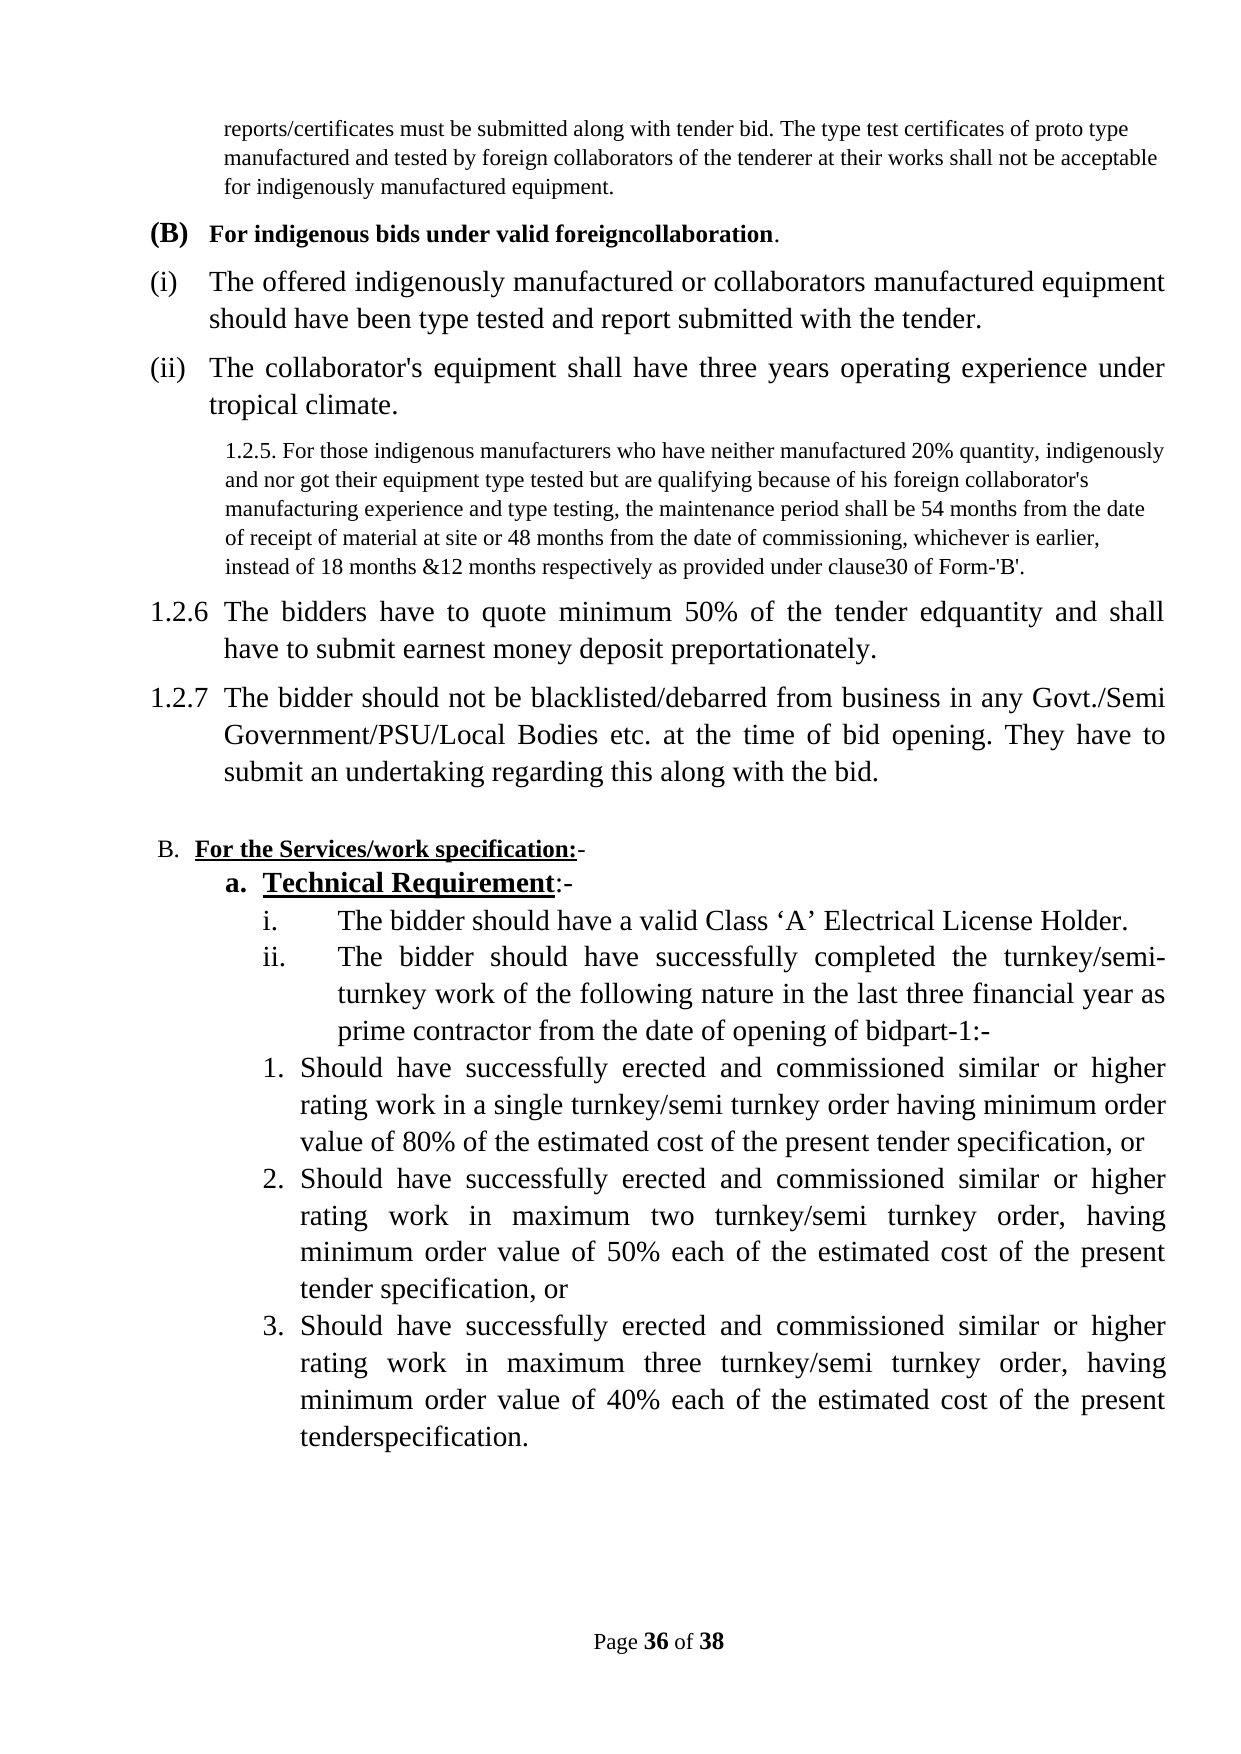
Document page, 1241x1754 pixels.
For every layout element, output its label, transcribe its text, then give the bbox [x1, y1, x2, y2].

subtitle For the Services/work specification:- [157, 834, 1178, 862]
list The offered indigenously manufactured or collaborators manufactured equipment should have been type tested and report submitted with the tender. [150, 264, 1166, 335]
list The bidder should have a valid Class ‘A’ Electrical License Holder. [262, 903, 1178, 936]
list Technical Requirement:- [225, 866, 1178, 899]
list The bidders have to quote minimum 50% of the tender edquantity and shall have to submit earnest money deposit preportationately. [150, 594, 1166, 664]
list Should have successfully erected and commissioned similar or higher rating work in maximum two turnkey/semi turnkey order, having minimum order value of 50% each of the estimated cost of the present tender specification, or [262, 1161, 1167, 1305]
subtitle For indigenous bids under valid foreigncollaboration. [150, 215, 1178, 248]
list Should have successfully erected and commissioned similar or higher rating work in a single turnkey/semi turnkey order having minimum order value of 80% of the estimated cost of the present tender specification, or [262, 1050, 1167, 1157]
text 1.2.5. For those indigenous manufacturers who have neither manufactured 20% quantity, indigenously and nor got their equipment type tested but are qualifying because of his foreign collaborator's manufacturing experience and type testing, the maintenance period shall be 54 months from the date of receipt of material at site or 48 months from the date of commissioning, whichever is earlier, instead of 18 months &12 months respectively as provided under clause30 of Form-'B'. [225, 437, 1167, 579]
text reports/certificates must be submitted along with tender bid. The type test certificates of proto type manufactured and tested by foreign collaborators of the tenderer at their works shall not be acceptable for indigenously manufactured equipment. [224, 116, 1167, 200]
list The collaborator's equipment shall have three years operating experience under tropical climate. [150, 351, 1166, 421]
list Should have successfully erected and commissioned similar or higher rating work in maximum three turnkey/semi turnkey order, having minimum order value of 40% each of the estimated cost of the present tenderspecification. [262, 1308, 1167, 1452]
list The bidder should have successfully completed the turnkey/semi- turnkey work of the following nature in the last three financial year as prime contractor from the date of opening of bidpart-1:- [262, 939, 1167, 1047]
list The bidder should not be blacklisted/debarred from business in any Govt./Semi Government/PSU/Local Bodies etc. at the time of bid opening. They have to submit an undertaking regarding this along with the bid. [150, 681, 1166, 788]
